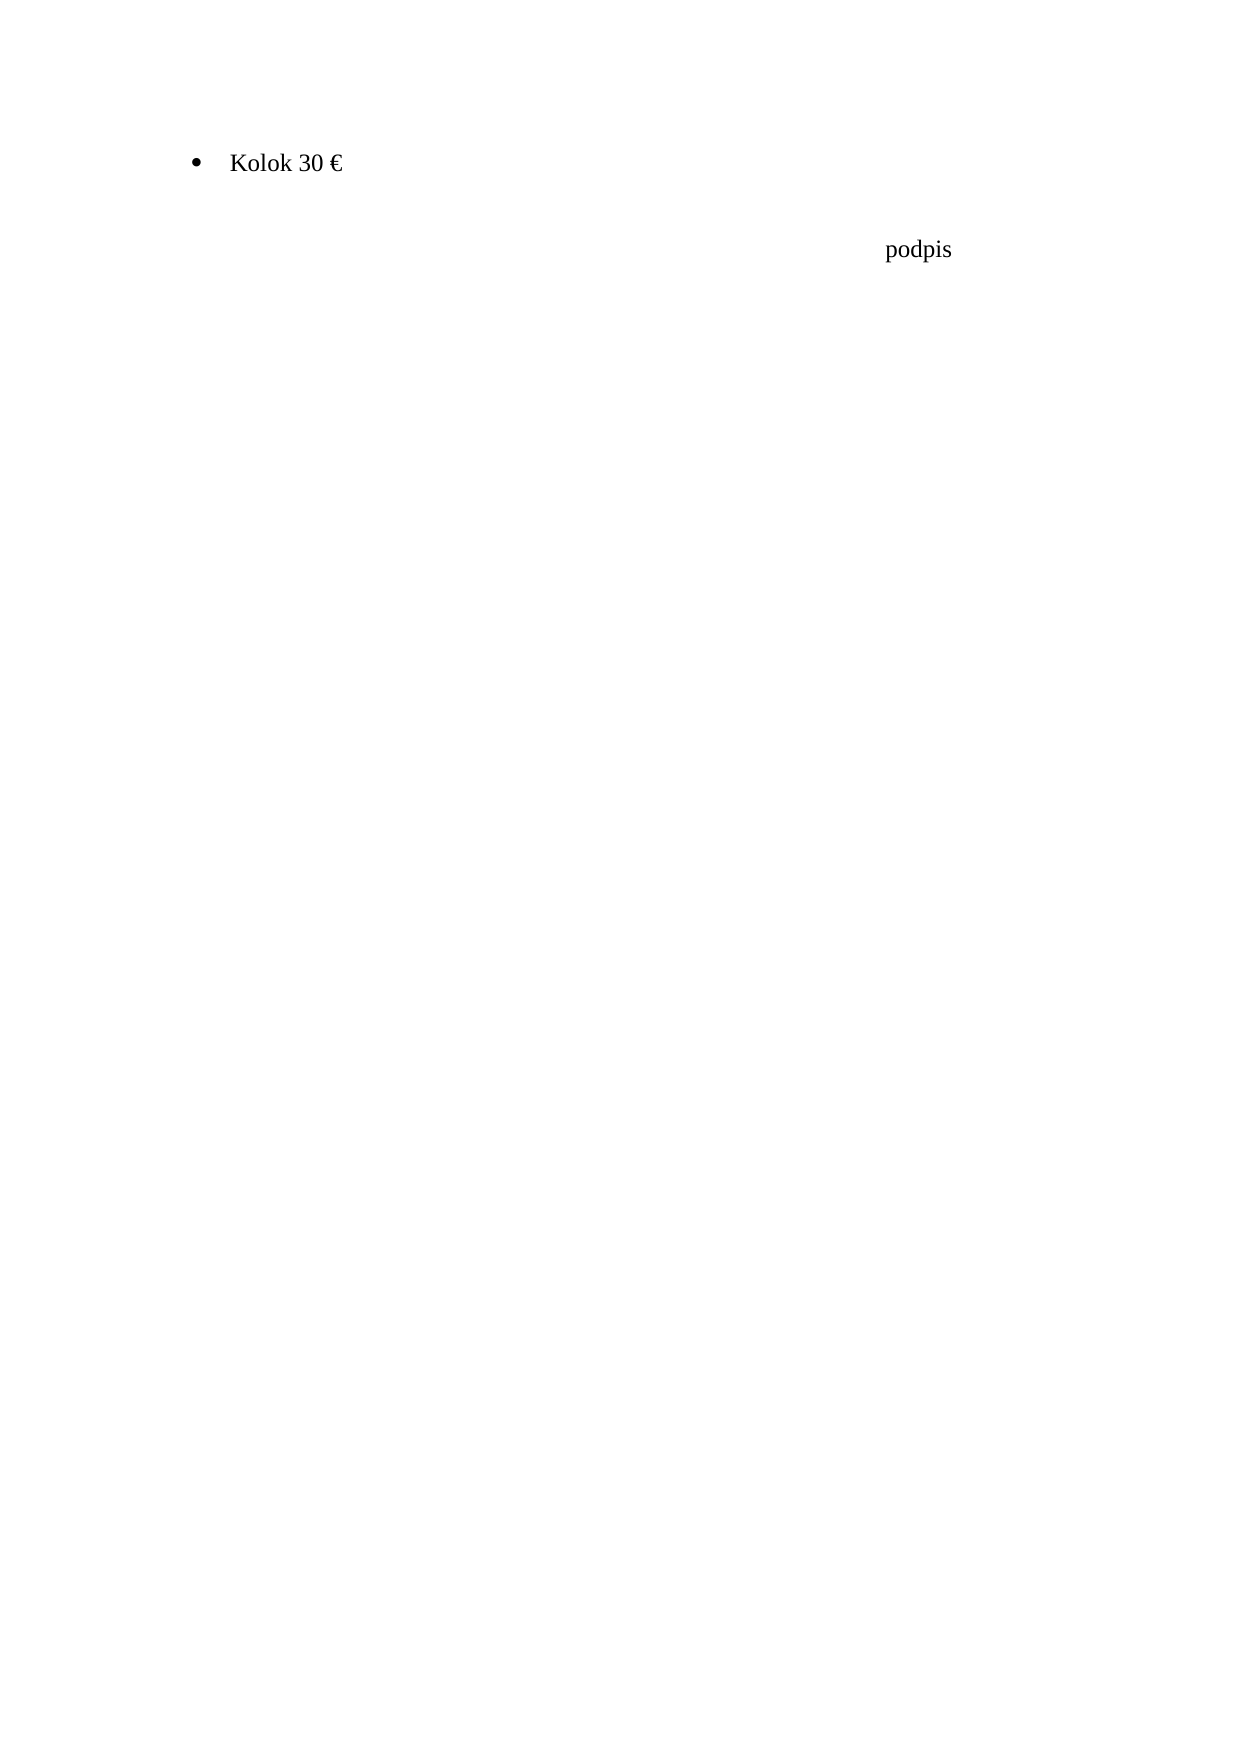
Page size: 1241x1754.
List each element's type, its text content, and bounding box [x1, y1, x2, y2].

list Kolok 30 € [192, 148, 1093, 176]
text podpis [811, 234, 1093, 263]
